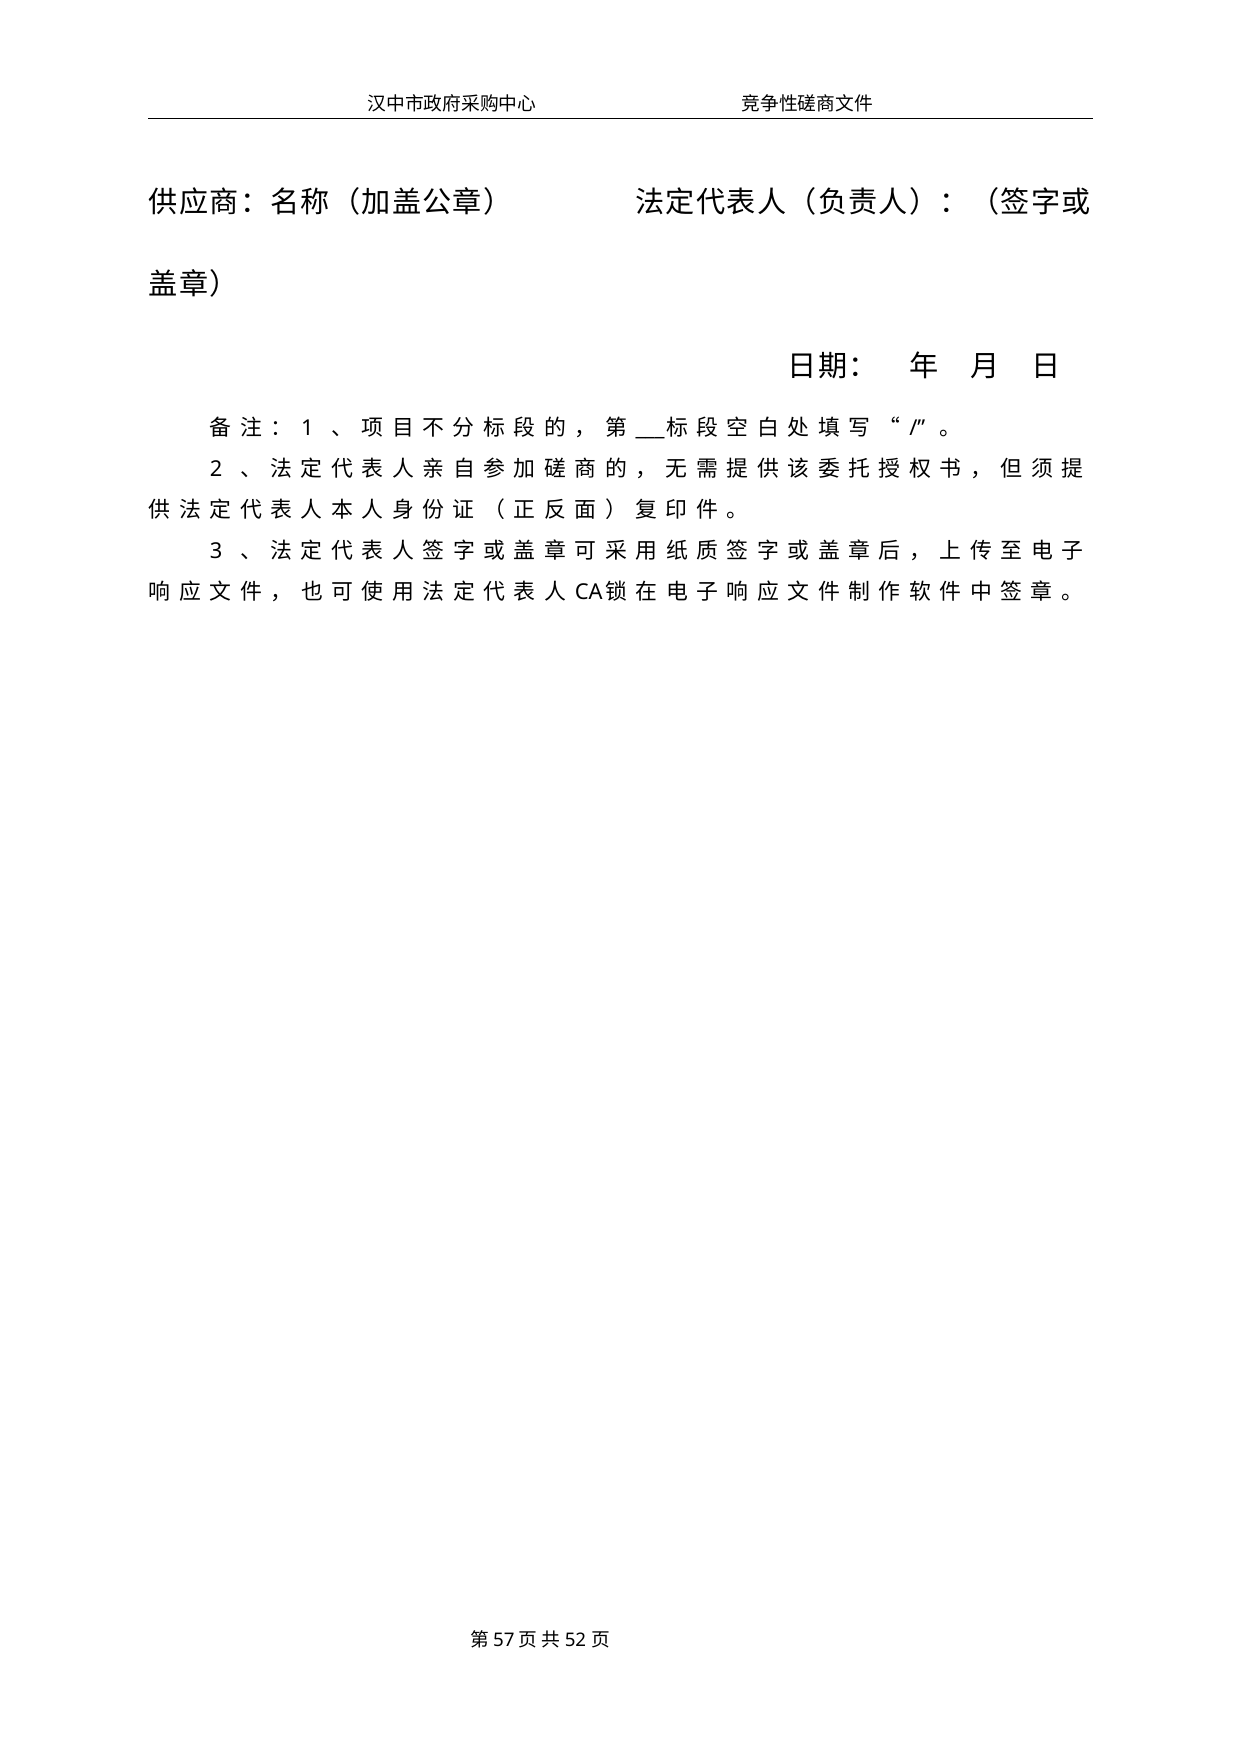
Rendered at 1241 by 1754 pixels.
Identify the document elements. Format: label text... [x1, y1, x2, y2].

text 日期： 年 月 日 [149, 323, 1092, 405]
text 2、法定代表人亲自参加磋商的，无需提供该委托授权书，但须提供法定代表人本人身份证（正反面）复印件。 [149, 446, 1092, 528]
text 供应商：名称（加盖公章） 法定代表人（负责人）：（签字或盖章） [149, 159, 1092, 323]
text 3、法定代表人签字或盖章可采用纸质签字或盖章后，上传至电子响应文件，也可使用法定代表人CA锁在电子响应文件制作软件中签章。 [149, 528, 1092, 610]
text 备注：1、项目不分标段的，第___标段空白处填写“/”。 [149, 405, 1092, 446]
